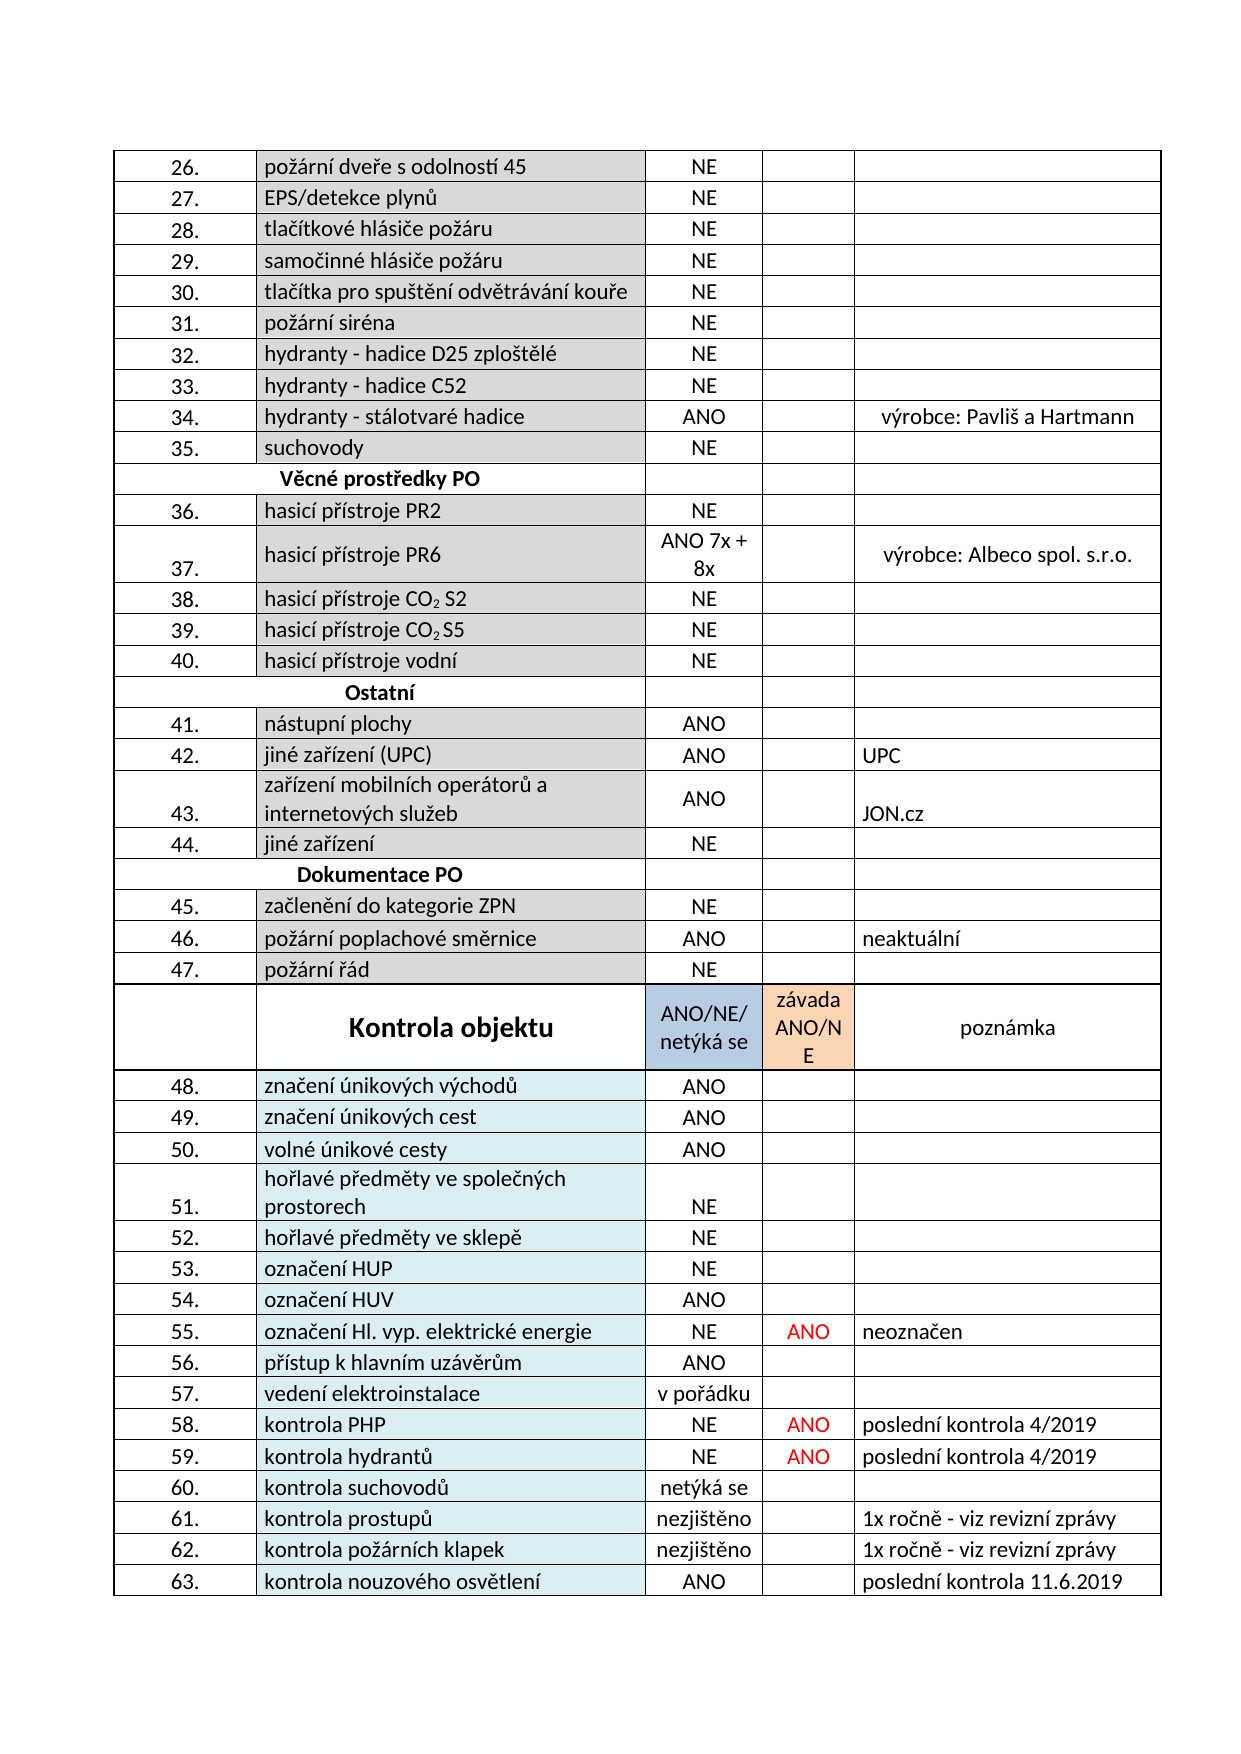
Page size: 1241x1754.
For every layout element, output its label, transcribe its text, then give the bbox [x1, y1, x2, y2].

table_cell 46. [115, 921, 256, 952]
table_cell [855, 828, 1160, 858]
table_cell [855, 953, 1160, 983]
table_cell závada ANO/NE [763, 985, 854, 1069]
table_cell označení HUV [257, 1284, 645, 1314]
table_cell [855, 1471, 1160, 1501]
table_cell [855, 370, 1160, 400]
table_cell ANO [646, 1565, 762, 1595]
table_cell NE [646, 151, 762, 181]
table_cell NE [646, 1252, 762, 1282]
table_cell požární řád [257, 953, 645, 983]
table_cell NE [646, 646, 762, 676]
table_cell [855, 646, 1160, 676]
table_cell 51. [115, 1164, 256, 1220]
table_cell 27. [115, 182, 256, 212]
table_cell NE [646, 432, 762, 462]
table_cell 37. [115, 526, 256, 582]
table_cell značení únikových východů [257, 1071, 645, 1100]
table_cell 54. [115, 1284, 256, 1314]
table_cell 1x ročně - viz revizní zprávy [855, 1502, 1160, 1532]
table_cell značení únikových cest [257, 1101, 645, 1132]
table_cell 41. [115, 708, 256, 738]
table_cell NE [646, 890, 762, 920]
table_cell ANO/NE/ netýká se [646, 985, 762, 1069]
table_cell [763, 1221, 854, 1251]
table_cell 26. [115, 151, 256, 181]
table_cell [855, 677, 1160, 707]
table_cell [763, 583, 854, 613]
table_cell [763, 708, 854, 738]
table_cell [855, 495, 1160, 525]
table_cell vedení elektroinstalace [257, 1377, 645, 1407]
table_cell 31. [115, 307, 256, 337]
table_cell 56. [115, 1346, 256, 1376]
table_cell kontrola PHP [257, 1409, 645, 1439]
table_cell hasicí přístroje CO2 S5 [257, 614, 645, 644]
table_cell [763, 370, 854, 400]
table_cell [855, 708, 1160, 738]
table_cell [855, 890, 1160, 920]
table_cell nástupní plochy [257, 708, 645, 738]
table_cell hasicí přístroje PR2 [257, 495, 645, 525]
table_cell začlenění do kategorie ZPN [257, 890, 645, 920]
table_cell [855, 583, 1160, 613]
table_cell NE [646, 953, 762, 983]
table_cell 43. [115, 771, 256, 827]
table_cell NE [646, 370, 762, 400]
table_cell 45. [115, 890, 256, 920]
table_cell 53. [115, 1252, 256, 1282]
table_cell 57. [115, 1377, 256, 1407]
table_cell 42. [115, 739, 256, 769]
table_cell 62. [115, 1534, 256, 1564]
table_cell [763, 1471, 854, 1501]
table_cell [763, 828, 854, 858]
table_cell ANO [763, 1315, 854, 1345]
table_cell 33. [115, 370, 256, 400]
table_cell [763, 151, 854, 181]
table_cell ANO [646, 739, 762, 769]
table_cell ANO [763, 1409, 854, 1439]
table_cell 44. [115, 828, 256, 858]
table_cell ANO [646, 1346, 762, 1376]
table_cell NE [646, 583, 762, 613]
table_cell tlačítka pro spuštění odvětrávání kouře [257, 276, 645, 306]
table_cell NE [646, 1315, 762, 1345]
table_cell Kontrola objektu [257, 985, 645, 1069]
table_cell hasicí přístroje PR6 [257, 526, 645, 582]
table_cell 1x ročně - viz revizní zprávy [855, 1534, 1160, 1564]
table_cell Ostatní [115, 677, 645, 707]
table_cell 60. [115, 1471, 256, 1501]
table_cell [763, 401, 854, 431]
table_cell [763, 339, 854, 369]
table_cell 39. [115, 614, 256, 644]
table_cell [763, 526, 854, 582]
table_cell NE [646, 214, 762, 244]
table_cell ANO [646, 401, 762, 431]
table_cell UPC [855, 739, 1160, 769]
table_cell hydranty - hadice D25 zploštělé [257, 339, 645, 369]
table_cell [763, 1565, 854, 1595]
table_cell [763, 646, 854, 676]
table_cell [855, 432, 1160, 462]
table_cell jiné zařízení [257, 828, 645, 858]
table_cell 38. [115, 583, 256, 613]
table_cell [855, 1252, 1160, 1282]
table_cell [763, 432, 854, 462]
table_cell [763, 859, 854, 889]
table_cell [763, 1534, 854, 1564]
table_cell [855, 245, 1160, 275]
table_cell NE [646, 1409, 762, 1439]
table_cell poslední kontrola 4/2019 [855, 1440, 1160, 1470]
table_cell kontrola prostupů [257, 1502, 645, 1532]
table_cell [763, 1346, 854, 1376]
table_cell [763, 214, 854, 244]
table_cell hasicí přístroje vodní [257, 646, 645, 676]
table_cell označení Hl. vyp. elektrické energie [257, 1315, 645, 1345]
table_cell jiné zařízení (UPC) [257, 739, 645, 769]
table_cell [115, 985, 256, 1069]
table_cell hydranty - stálotvaré hadice [257, 401, 645, 431]
table_cell [763, 182, 854, 212]
table_cell [855, 1133, 1160, 1163]
table_cell [855, 1377, 1160, 1407]
table_cell NE [646, 614, 762, 644]
table_cell 61. [115, 1502, 256, 1532]
table_cell [646, 464, 762, 494]
table_cell ANO [646, 1133, 762, 1163]
table_cell ANO [646, 1071, 762, 1100]
table_cell [855, 182, 1160, 212]
table_cell 36. [115, 495, 256, 525]
table_cell 55. [115, 1315, 256, 1345]
table_cell kontrola požárních klapek [257, 1534, 645, 1564]
table_cell [855, 307, 1160, 337]
table_cell [763, 276, 854, 306]
table_cell 34. [115, 401, 256, 431]
table_cell požární dveře s odolností 45 [257, 151, 645, 181]
table_cell [855, 1221, 1160, 1251]
table_cell nezjištěno [646, 1502, 762, 1532]
table_cell NE [646, 339, 762, 369]
table_cell [855, 859, 1160, 889]
table_cell 35. [115, 432, 256, 462]
table_cell ANO [763, 1440, 854, 1470]
table_cell ANO 7x + 8x [646, 526, 762, 582]
table_cell [855, 1071, 1160, 1100]
table_cell [646, 859, 762, 889]
table_cell NE [646, 307, 762, 337]
table_cell [763, 1502, 854, 1532]
table_cell NE [646, 276, 762, 306]
table_cell požární poplachové směrnice [257, 921, 645, 952]
table_cell 50. [115, 1133, 256, 1163]
table_cell 32. [115, 339, 256, 369]
table_cell NE [646, 495, 762, 525]
table_cell NE [646, 1164, 762, 1220]
table_cell přístup k hlavním uzávěrům [257, 1346, 645, 1376]
table_cell hasicí přístroje CO2 S2 [257, 583, 645, 613]
table_cell NE [646, 1221, 762, 1251]
table_cell [855, 214, 1160, 244]
table_cell suchovody [257, 432, 645, 462]
table_cell 49. [115, 1101, 256, 1132]
table_cell 28. [115, 214, 256, 244]
table_cell [855, 464, 1160, 494]
table_cell [763, 739, 854, 769]
table_cell 58. [115, 1409, 256, 1439]
table_cell [763, 1252, 854, 1282]
table_cell [763, 1101, 854, 1132]
table_cell neoznačen [855, 1315, 1160, 1345]
table_cell [855, 1101, 1160, 1132]
table_cell výrobce: Albeco spol. s.r.o. [855, 526, 1160, 582]
table_cell 30. [115, 276, 256, 306]
table_cell JON.cz [855, 771, 1160, 827]
table_cell [763, 614, 854, 644]
table_cell 40. [115, 646, 256, 676]
table_cell NE [646, 1440, 762, 1470]
table_cell EPS/detekce plynů [257, 182, 645, 212]
table_cell 48. [115, 1071, 256, 1100]
table_cell ANO [646, 1284, 762, 1314]
table_cell neaktuální [855, 921, 1160, 952]
table_cell [763, 307, 854, 337]
table_cell ANO [646, 921, 762, 952]
table_cell NE [646, 245, 762, 275]
table_cell [763, 245, 854, 275]
table_cell [763, 495, 854, 525]
table_cell [855, 1164, 1160, 1220]
table_cell volné únikové cesty [257, 1133, 645, 1163]
table_cell [763, 1133, 854, 1163]
table_cell hořlavé předměty ve sklepě [257, 1221, 645, 1251]
table_cell 47. [115, 953, 256, 983]
table_cell [763, 1164, 854, 1220]
table_cell samočinné hlásiče požáru [257, 245, 645, 275]
table_cell [763, 1284, 854, 1314]
table_cell 52. [115, 1221, 256, 1251]
table_cell kontrola suchovodů [257, 1471, 645, 1501]
table_cell [855, 339, 1160, 369]
table_cell Dokumentace PO [115, 859, 645, 889]
table_cell [763, 1377, 854, 1407]
table_cell výrobce: Pavliš a Hartmann [855, 401, 1160, 431]
table_cell [763, 890, 854, 920]
table_cell ANO [646, 1101, 762, 1132]
table_cell v pořádku [646, 1377, 762, 1407]
table_cell [763, 771, 854, 827]
table_cell 63. [115, 1565, 256, 1595]
table_cell [855, 151, 1160, 181]
table_cell tlačítkové hlásiče požáru [257, 214, 645, 244]
table_cell [763, 464, 854, 494]
table_cell zařízení mobilních operátorů a internetových služeb [257, 771, 645, 827]
table_cell ANO [646, 771, 762, 827]
table_cell poznámka [855, 985, 1160, 1069]
table_cell nezjištěno [646, 1534, 762, 1564]
table_cell NE [646, 828, 762, 858]
table_cell [855, 276, 1160, 306]
table_cell [763, 677, 854, 707]
table_cell [646, 677, 762, 707]
table_cell [855, 1346, 1160, 1376]
table_cell hydranty - hadice C52 [257, 370, 645, 400]
table_cell požární siréna [257, 307, 645, 337]
table_cell [763, 921, 854, 952]
table_cell označení HUP [257, 1252, 645, 1282]
table_cell NE [646, 182, 762, 212]
table_cell [855, 614, 1160, 644]
table_cell [763, 1071, 854, 1100]
table_cell hořlavé předměty ve společných prostorech [257, 1164, 645, 1220]
table_cell kontrola hydrantů [257, 1440, 645, 1470]
table_cell ANO [646, 708, 762, 738]
table_cell Věcné prostředky PO [115, 464, 645, 494]
table_cell poslední kontrola 11.6.2019 [855, 1565, 1160, 1595]
table_cell 29. [115, 245, 256, 275]
table_cell poslední kontrola 4/2019 [855, 1409, 1160, 1439]
table_cell [763, 953, 854, 983]
table_cell netýká se [646, 1471, 762, 1501]
table_cell 59. [115, 1440, 256, 1470]
table_cell [855, 1284, 1160, 1314]
table_cell kontrola nouzového osvětlení [257, 1565, 645, 1595]
